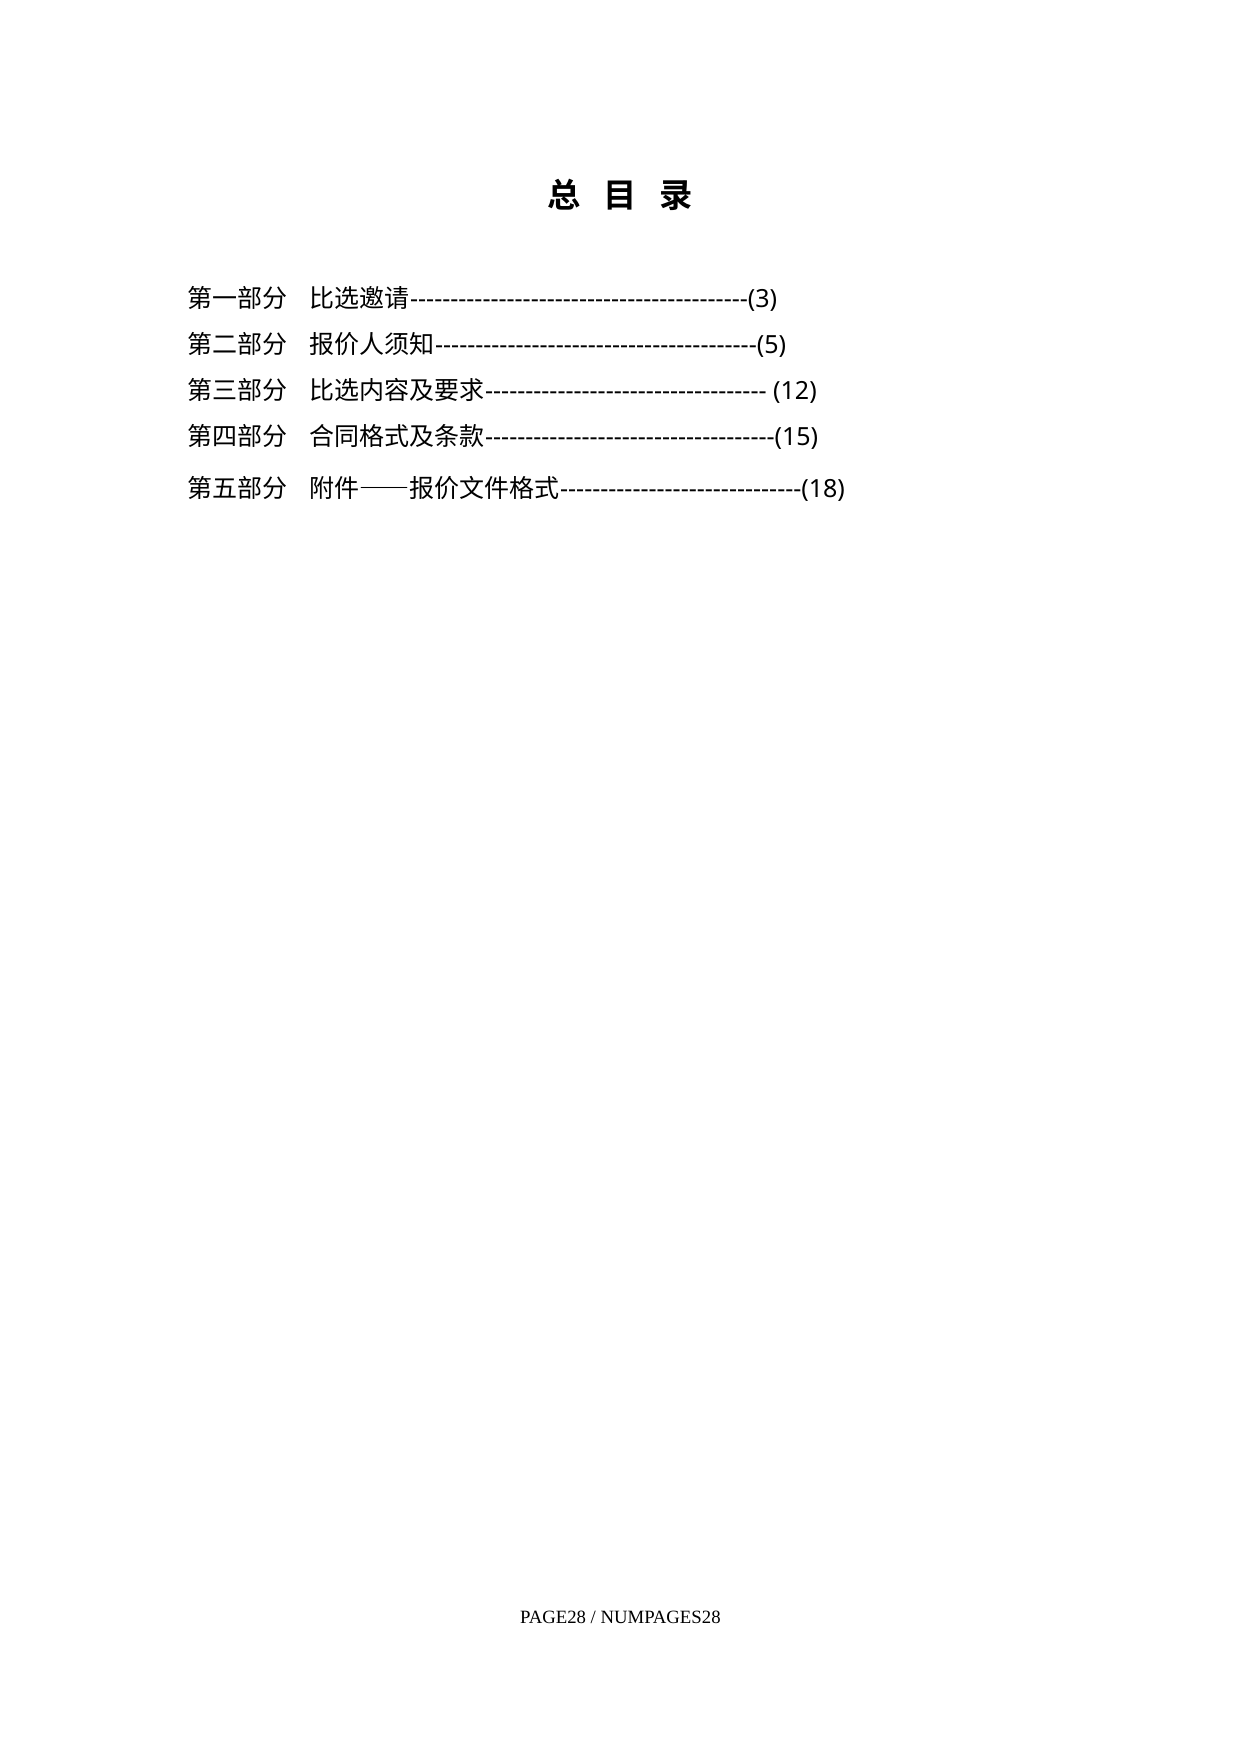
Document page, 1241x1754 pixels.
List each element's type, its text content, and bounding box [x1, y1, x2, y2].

text 第四部分 合同格式及条款------------------------------------(15) [187, 408, 1053, 454]
text 第五部分 附件——报价文件格式------------------------------(18) [187, 454, 1053, 519]
text 第三部分 比选内容及要求----------------------------------- (12) [187, 363, 1053, 408]
text 总 目 录 [187, 160, 1053, 225]
text 第二部分 报价人须知----------------------------------------(5) [187, 317, 1053, 363]
text 第一部分 比选邀请------------------------------------------(3) [187, 271, 1053, 317]
